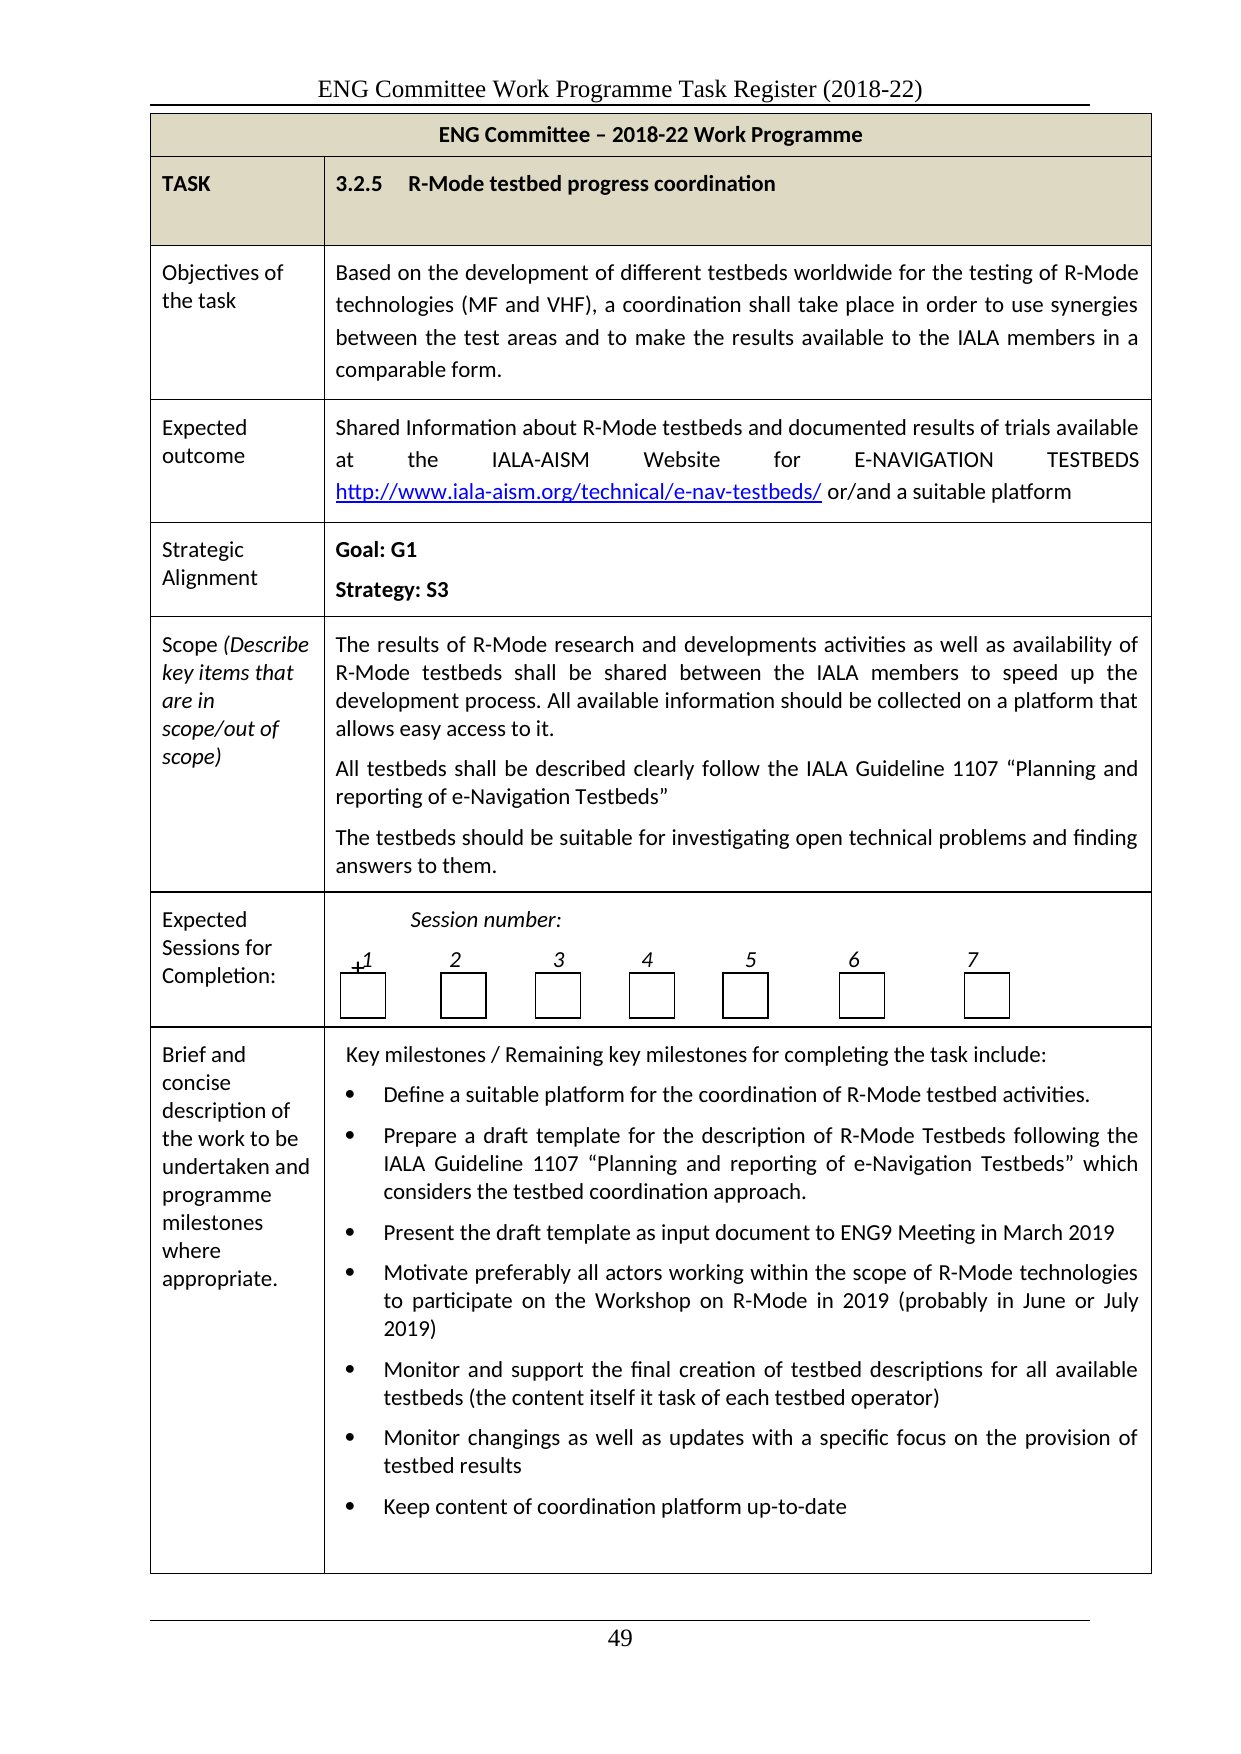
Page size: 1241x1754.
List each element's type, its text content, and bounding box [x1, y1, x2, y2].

table_cell TASK [151, 157, 324, 245]
table_cell Key milestones / Remaining key milestones for completing the task include: Define a suitable platform for the coordination of R-Mode testbed activities. Prepare a draft template for the description of R-Mode Testbeds following the IALA Guideline 1107 “Planning and reporting of e-Navigation Testbeds” which considers the testbed coordination approach. Present the draft template as input document to ENG9 Meeting in March 2019 Motivate preferably all actors working within the scope of R-Mode technologies to participate on the Workshop on R-Mode in 2019 (probably in June or July 2019) Monitor and support the final creation of testbed descriptions for all available testbeds (the content itself it task of each testbed operator) Monitor changings as well as updates with a specific focus on the provision of testbed results Keep content of coordination platform up-to-date [325, 1028, 1151, 1573]
table_cell Goal: G1 Strategy: S3 [325, 523, 1151, 616]
table_cell Scope (Describe key items that are in scope/out of scope) [151, 617, 324, 891]
table_header ENG Committee – 2018-22 Work Programme [151, 114, 1151, 156]
table_cell Based on the development of different testbeds worldwide for the testing of R-Mode technologies (MF and VHF), a coordination shall take place in order to use synergies between the test areas and to make the results available to the IALA members in a comparable form. [325, 246, 1151, 399]
table_cell Objectives of the task [151, 246, 324, 399]
table_cell Expected outcome [151, 400, 324, 522]
table_cell The results of R-Mode research and developments activities as well as availability of R-Mode testbeds shall be shared between the IALA members to speed up the development process. All available information should be collected on a platform that allows easy access to it. All testbeds shall be described clearly follow the IALA Guideline 1107 “Planning and reporting of e-Navigation Testbeds” The testbeds should be suitable for investigating open technical problems and finding answers to them. [325, 617, 1151, 891]
table_cell Strategic Alignment [151, 523, 324, 616]
table_cell 3.2.5 R-Mode testbed progress coordination [325, 157, 1151, 245]
table_cell Session number: 1 2 3 4 5 6 7 [325, 893, 1151, 1026]
table_cell Brief and concise description of the work to be undertaken and programme milestones where appropriate. [151, 1028, 324, 1573]
table_cell Shared Information about R-Mode testbeds and documented results of trials available at the IALA-AISM Website for E-NAVIGATION TESTBEDS http://www.iala-aism.org/technical/e-nav-testbeds/ or/and a suitable platform [325, 400, 1151, 522]
table_cell Expected Sessions for Completion: [151, 893, 324, 1026]
